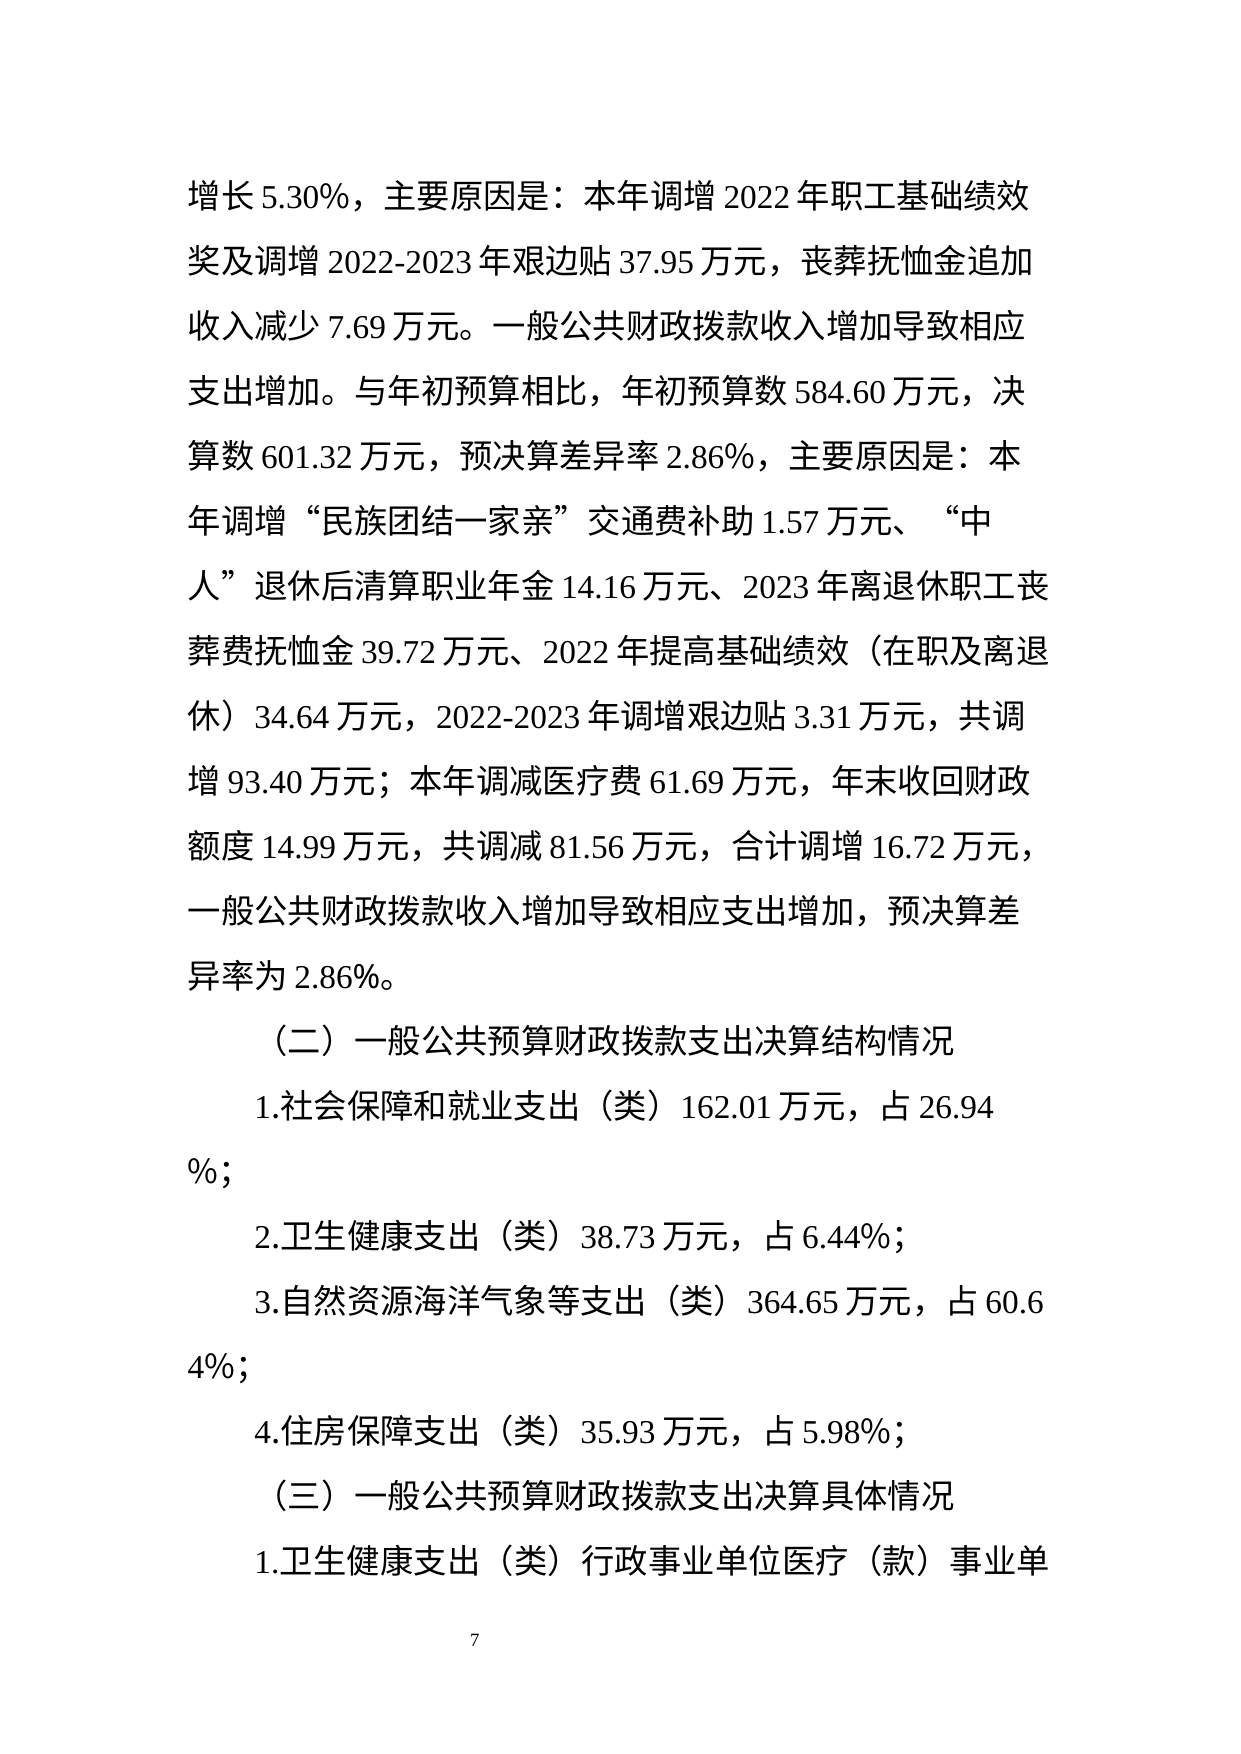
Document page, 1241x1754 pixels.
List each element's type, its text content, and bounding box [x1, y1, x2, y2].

list 一般公共预算财政拨款支出决算结构情况 [187, 1007, 1053, 1072]
list 1.社会保障和就业支出（类）162.01万元，占26.94%； [187, 1072, 1053, 1202]
list 2.卫生健康支出（类）38.73万元，占6.44%； [187, 1202, 1053, 1267]
list 3.自然资源海洋气象等支出（类）364.65万元，占60.64%； [187, 1267, 1053, 1397]
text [187, 162, 1053, 1007]
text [187, 1527, 1053, 1592]
text （三）一般公共预算财政拨款支出决算具体情况 [187, 1462, 1053, 1527]
list 4.住房保障支出（类）35.93万元，占5.98%； [187, 1397, 1053, 1462]
